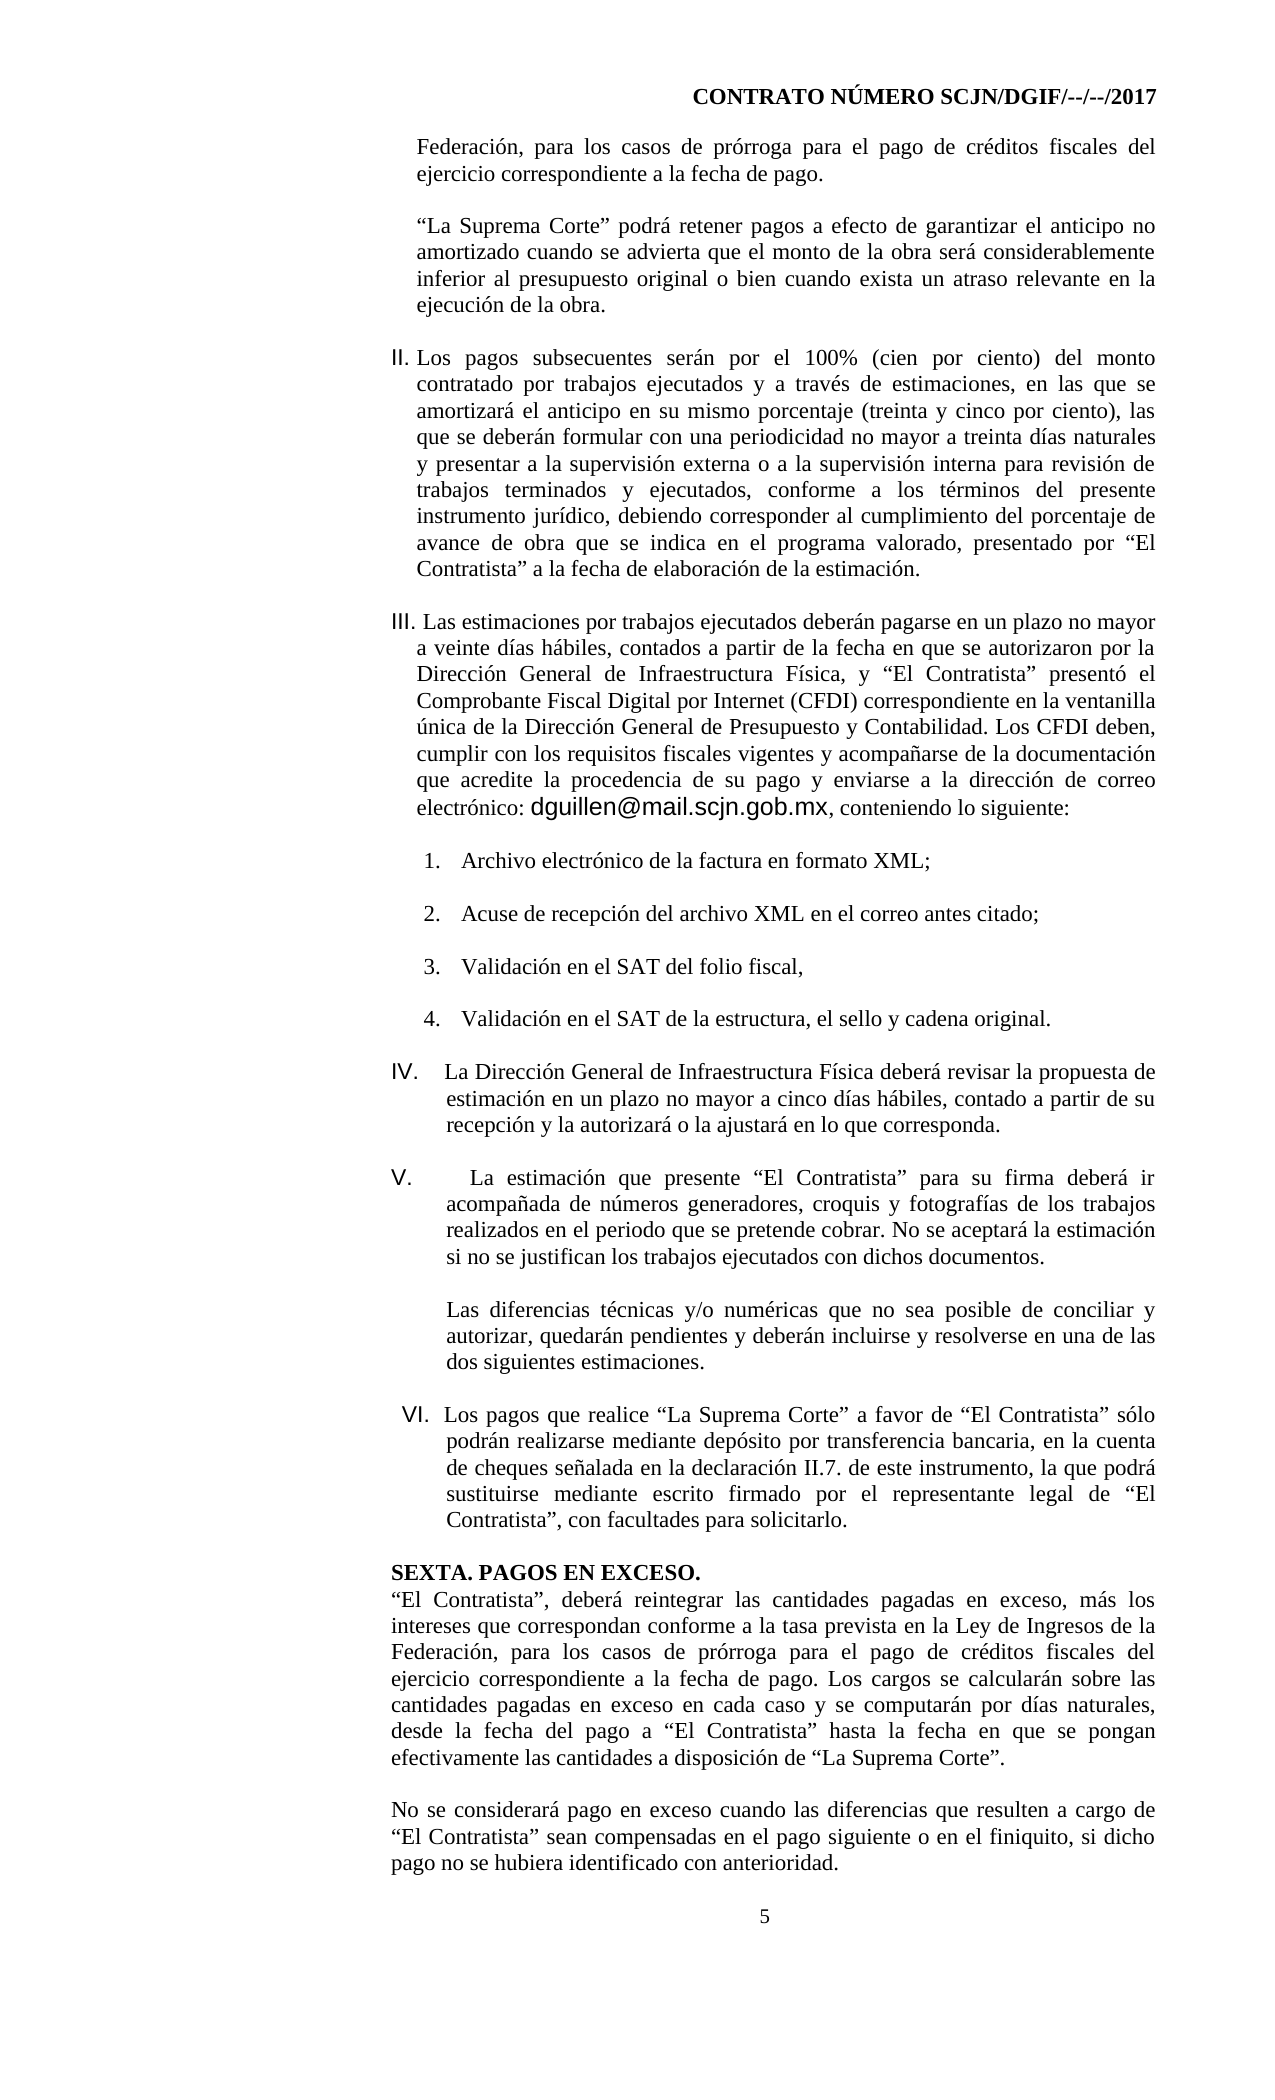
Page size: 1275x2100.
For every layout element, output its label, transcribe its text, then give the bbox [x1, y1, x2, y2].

list Los pagos subsecuentes serán por el 100% (cien por ciento) del monto contratado por trabajos ejecutados y a través de estimaciones, en las que se amortizará el anticipo en su mismo porcentaje (treinta y cinco por ciento), las que se deberán formular con una periodicidad no mayor a treinta días naturales y presentar a la supervisión externa o a la supervisión interna para revisión de trabajos terminados y ejecutados, conforme a los términos del presente instrumento jurídico, debiendo corresponder al cumplimiento del porcentaje de avance de obra que se indica en el programa valorado, presentado por “El Contratista” a la fecha de elaboración de la estimación. [391, 344, 1157, 581]
text “La Suprema Corte” podrá retener pagos a efecto de garantizar el anticipo no amortizado cuando se advierta que el monto de la obra será considerablemente inferior al presupuesto original o bien cuando exista un atraso relevante en la ejecución de la obra. [416, 212, 1157, 318]
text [416, 133, 1157, 186]
text SEXTA. PAGOS EN EXCESO. [391, 1559, 1157, 1586]
text “El Contratista”, deberá reintegrar las cantidades pagadas en exceso, más los intereses que correspondan conforme a la tasa prevista en la Ley de Ingresos de la Federación, para los casos de prórroga para el pago de créditos fiscales del ejercicio correspondiente a la fecha de pago. Los cargos se calcularán sobre las cantidades pagadas en exceso en cada caso y se computarán por días naturales, desde la fecha del pago a “El Contratista” hasta la fecha en que se pongan efectivamente las cantidades a disposición de “La Suprema Corte”. [391, 1586, 1157, 1770]
list Acuse de recepción del archivo XML en el correo antes citado; [423, 900, 1157, 926]
list Las estimaciones por trabajos ejecutados deberán pagarse en un plazo no mayor a veinte días hábiles, contados a partir de la fecha en que se autorizaron por la Dirección General de Infraestructura Física, y “El Contratista” presentó el Comprobante Fiscal Digital por Internet (CFDI) correspondiente en la ventanilla única de la Dirección General de Presupuesto y Contabilidad. Los CFDI deben, cumplir con los requisitos fiscales vigentes y acompañarse de la documentación que acredite la procedencia de su pago y enviarse a la dirección de correo electrónico: dguillen@mail.scjn.gob.mx, conteniendo lo siguiente: [391, 608, 1157, 821]
text Las diferencias técnicas y/o numéricas que no sea posible de conciliar y autorizar, quedarán pendientes y deberán incluirse y resolverse en una de las dos siguientes estimaciones. [446, 1296, 1157, 1375]
list Los pagos que realice “La Suprema Corte” a favor de “El Contratista” sólo podrán realizarse mediante depósito por transferencia bancaria, en la cuenta de cheques señalada en la declaración II.7. de este instrumento, la que podrá sustituirse mediante escrito firmado por el representante legal de “El Contratista”, con facultades para solicitarlo. [402, 1401, 1157, 1533]
list Archivo electrónico de la factura en formato XML; [423, 847, 1157, 874]
list La Dirección General de Infraestructura Física deberá revisar la propuesta de estimación en un plazo no mayor a cinco días hábiles, contado a partir de su recepción y la autorizará o la ajustará en lo que corresponda. [391, 1058, 1157, 1137]
list Validación en el SAT de la estructura, el sello y cadena original. [423, 1006, 1157, 1032]
list Validación en el SAT del folio fiscal, [423, 953, 1157, 979]
text No se considerará pago en exceso cuando las diferencias que resulten a cargo de “El Contratista” sean compensadas en el pago siguiente o en el finiquito, si dicho pago no se hubiera identificado con anterioridad. [391, 1796, 1157, 1876]
list La estimación que presente “El Contratista” para su firma deberá ir acompañada de números generadores, croquis y fotografías de los trabajos realizados en el periodo que se pretende cobrar. No se aceptará la estimación si no se justifican los trabajos ejecutados con dichos documentos. [391, 1164, 1157, 1269]
